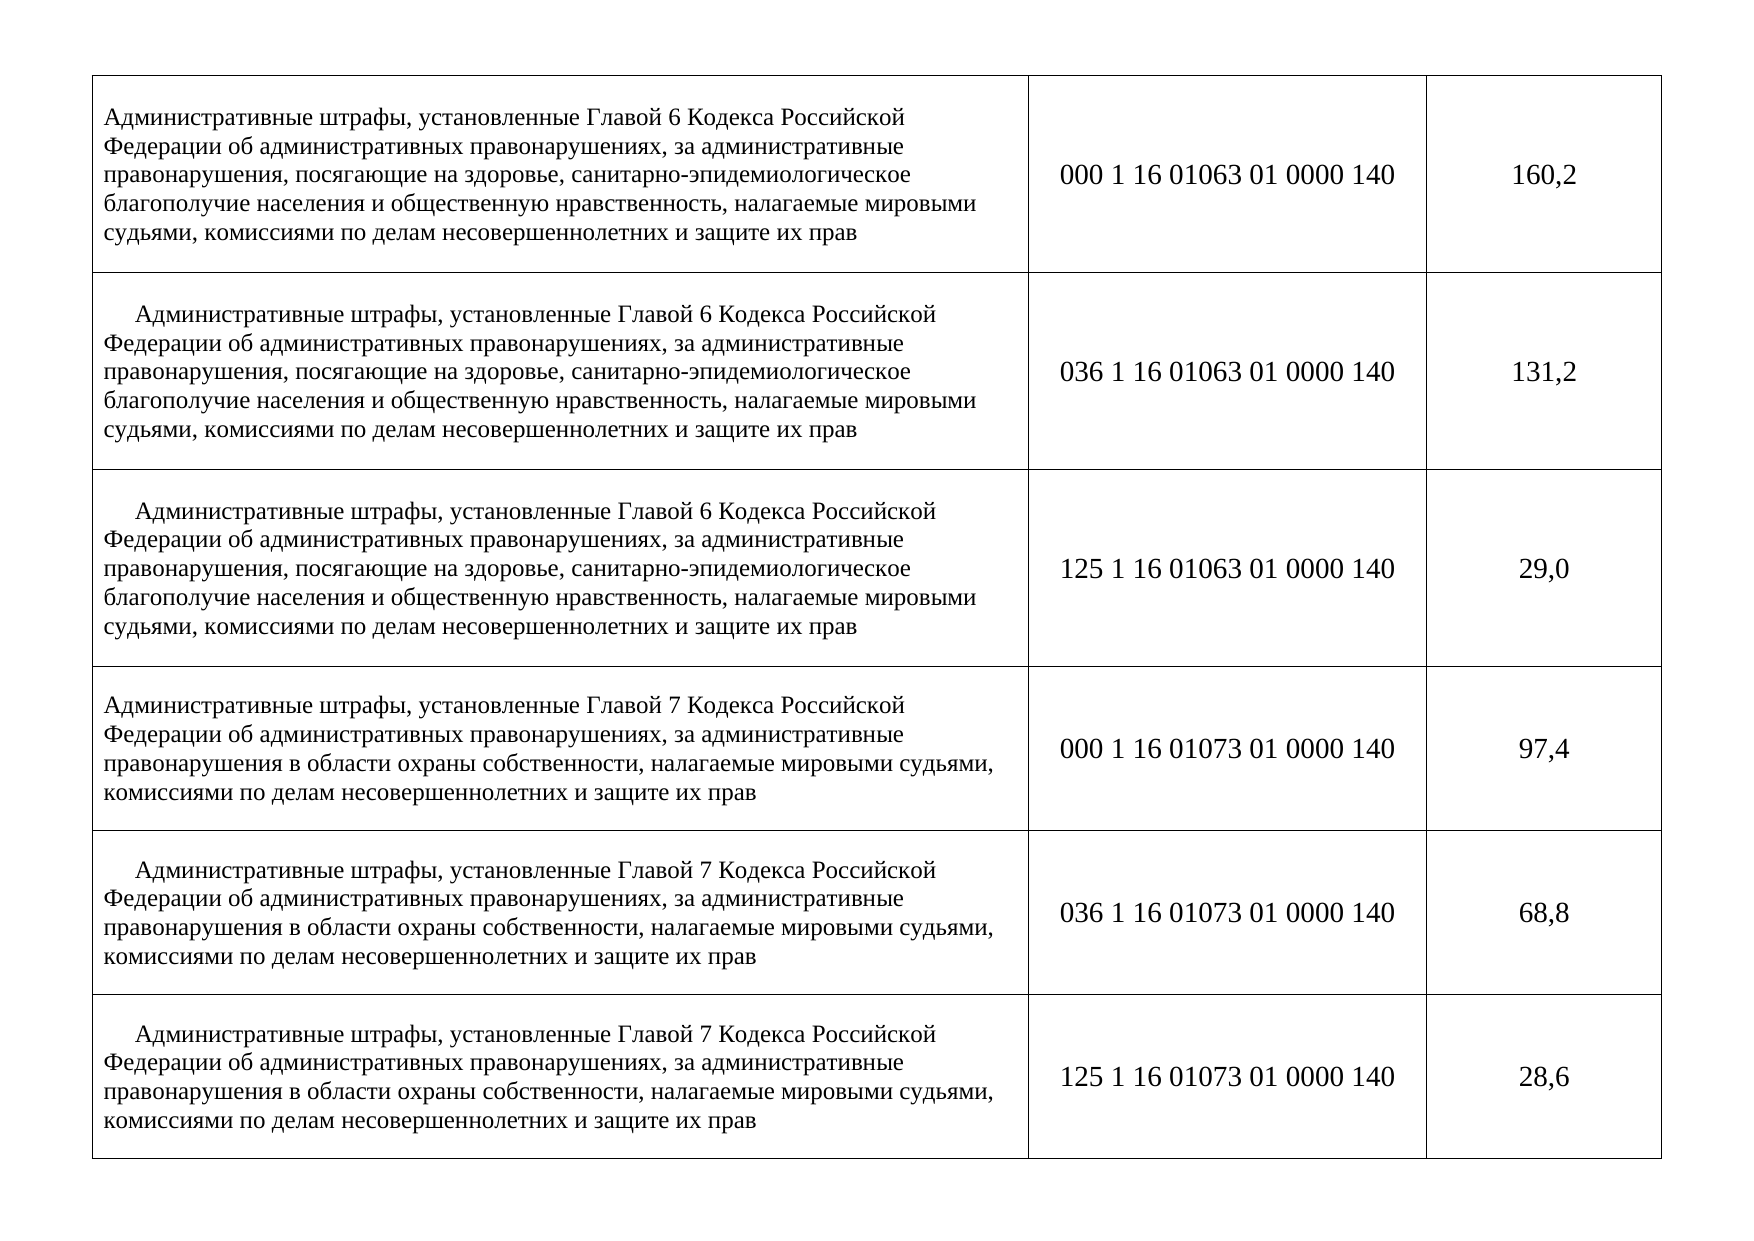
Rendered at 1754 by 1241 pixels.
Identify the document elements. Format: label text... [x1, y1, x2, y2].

table_cell 000 1 16 01073 01 0000 140 [1029, 667, 1426, 830]
table_cell Административные штрафы, установленные Главой 6 Кодекса Российской Федерации об административных правонарушениях, за административные правонарушения, посягающие на здоровье, санитарно-эпидемиологическое благополучие населения и общественную нравственность, налагаемые мировыми судьями, комиссиями по делам несовершеннолетних и защите их прав [93, 76, 1028, 272]
table_cell Административные штрафы, установленные Главой 7 Кодекса Российской Федерации об административных правонарушениях, за административные правонарушения в области охраны собственности, налагаемые мировыми судьями, комиссиями по делам несовершеннолетних и защите их прав [93, 667, 1028, 830]
table_cell Административные штрафы, установленные Главой 6 Кодекса Российской Федерации об административных правонарушениях, за административные правонарушения, посягающие на здоровье, санитарно-эпидемиологическое благополучие населения и общественную нравственность, налагаемые мировыми судьями, комиссиями по делам несовершеннолетних и защите их прав [93, 273, 1028, 469]
table_cell 131,2 [1427, 273, 1661, 469]
table_cell 036 1 16 01063 01 0000 140 [1029, 273, 1426, 469]
table_cell 68,8 [1427, 831, 1661, 994]
table_cell Административные штрафы, установленные Главой 7 Кодекса Российской Федерации об административных правонарушениях, за административные правонарушения в области охраны собственности, налагаемые мировыми судьями, комиссиями по делам несовершеннолетних и защите их прав [93, 995, 1028, 1158]
table_cell 036 1 16 01073 01 0000 140 [1029, 831, 1426, 994]
table_cell 125 1 16 01073 01 0000 140 [1029, 995, 1426, 1158]
table_cell 000 1 16 01063 01 0000 140 [1029, 76, 1426, 272]
table_cell Административные штрафы, установленные Главой 7 Кодекса Российской Федерации об административных правонарушениях, за административные правонарушения в области охраны собственности, налагаемые мировыми судьями, комиссиями по делам несовершеннолетних и защите их прав [93, 831, 1028, 994]
table_cell Административные штрафы, установленные Главой 6 Кодекса Российской Федерации об административных правонарушениях, за административные правонарушения, посягающие на здоровье, санитарно-эпидемиологическое благополучие населения и общественную нравственность, налагаемые мировыми судьями, комиссиями по делам несовершеннолетних и защите их прав [93, 470, 1028, 666]
table_cell 97,4 [1427, 667, 1661, 830]
table_cell 28,6 [1427, 995, 1661, 1158]
table_cell 125 1 16 01063 01 0000 140 [1029, 470, 1426, 666]
table_cell 160,2 [1427, 76, 1661, 272]
table_cell 29,0 [1427, 470, 1661, 666]
